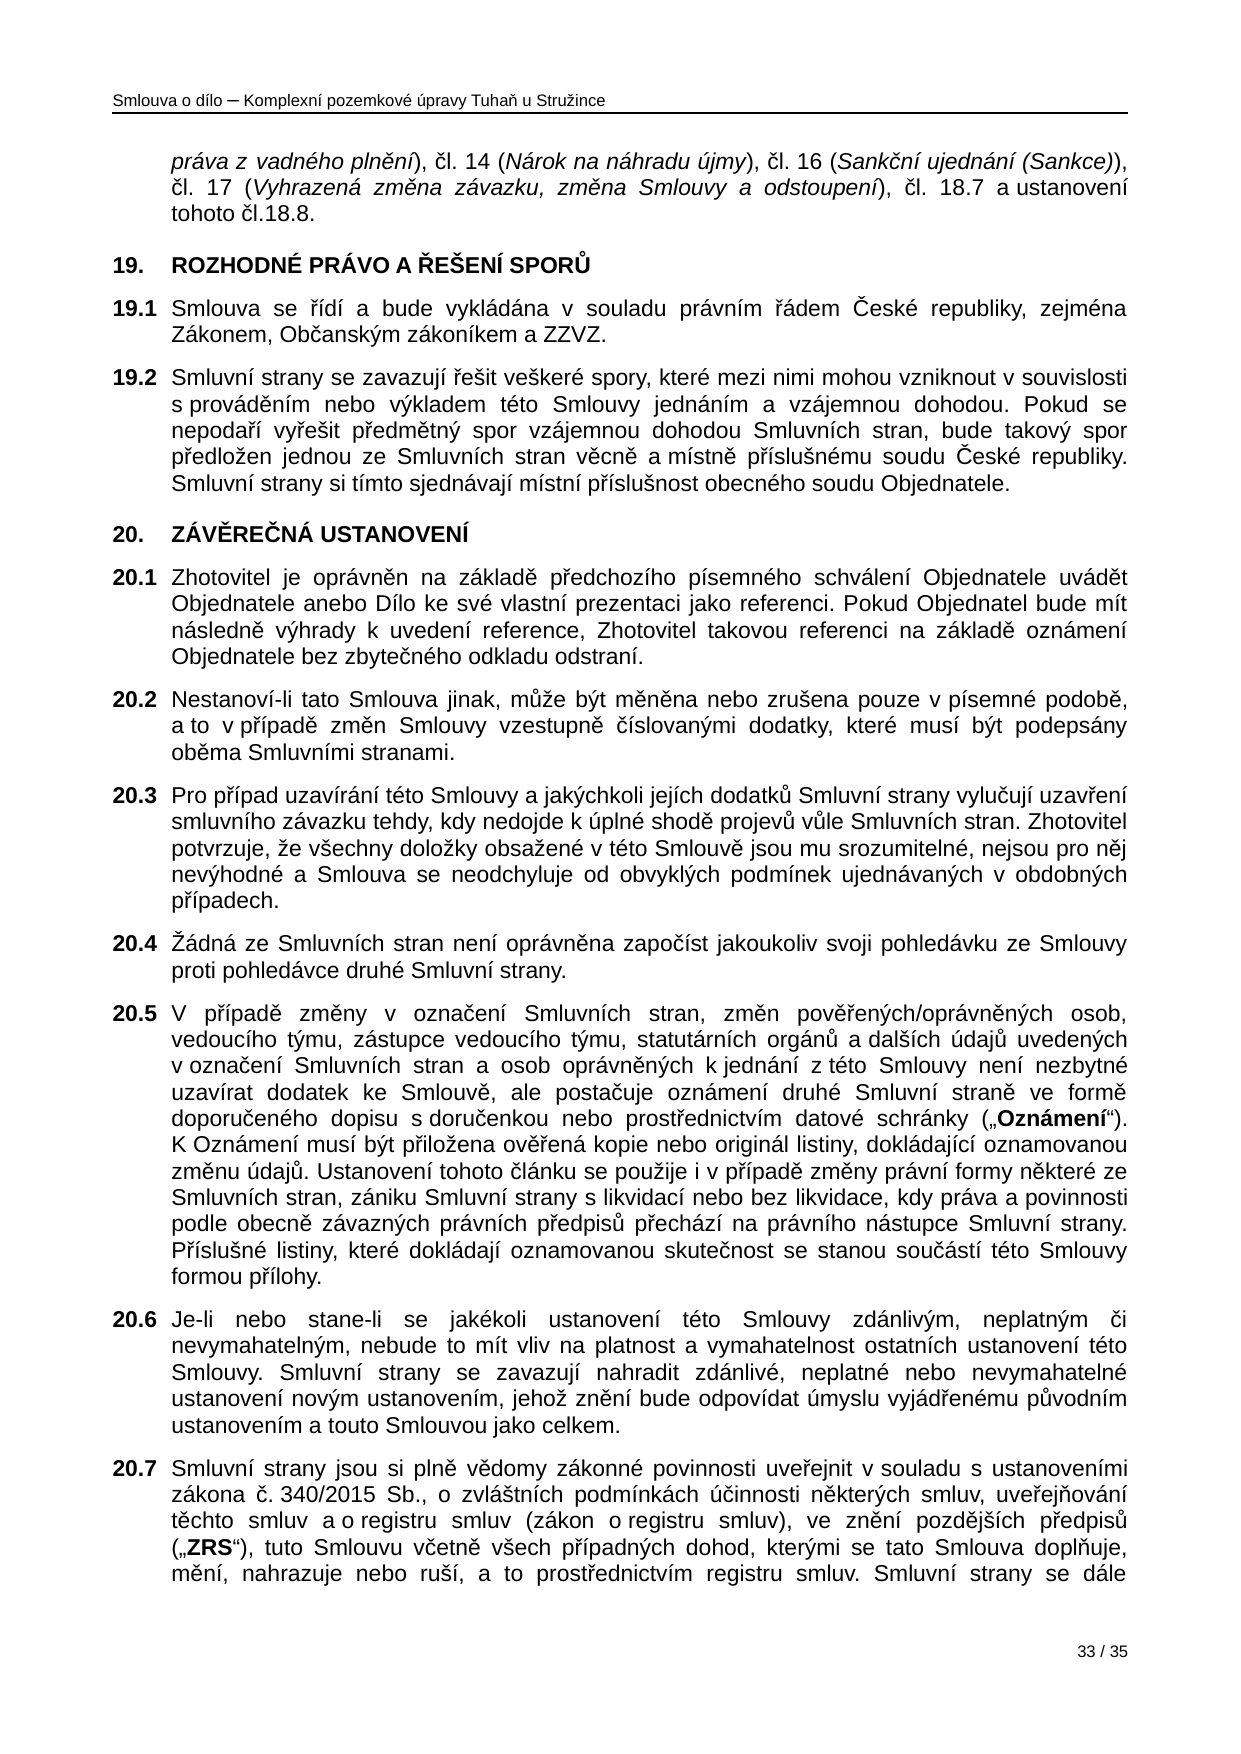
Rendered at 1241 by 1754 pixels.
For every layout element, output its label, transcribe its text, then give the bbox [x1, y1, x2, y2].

text Nestanoví-li tato Smlouva jinak, může být měněna nebo zrušena pouze v písemné podobě, a to v případě změn Smlouvy vzestupně číslovanými dodatky, které musí být podepsány oběma Smluvními stranami. [112, 686, 1128, 765]
text V případě změny v označení Smluvních stran, změn pověřených/oprávněných osob, vedoucího týmu, zástupce vedoucího týmu, statutárních orgánů a dalších údajů uvedených v označení Smluvních stran a osob oprávněných k jednání z této Smlouvy není nezbytné uzavírat dodatek ke Smlouvě, ale postačuje oznámení druhé Smluvní straně ve formě doporučeného dopisu s doručenkou nebo prostřednictvím datové schránky („Oznámení“). K Oznámení musí být přiložena ověřená kopie nebo originál listiny, dokládající oznamovanou změnu údajů. Ustanovení tohoto článku se použije i v případě změny právní formy některé ze Smluvních stran, zániku Smluvní strany s likvidací nebo bez likvidace, kdy práva a povinnosti podle obecně závazných právních předpisů přechází na právního nástupce Smluvní strany. Příslušné listiny, které dokládají oznamovanou skutečnost se stanou součástí této Smlouvy formou přílohy. [112, 999, 1128, 1289]
text Závěrečná ustanovení [112, 521, 1128, 547]
text Rozhodné právo a řešení sporů [112, 252, 1128, 278]
text Žádná ze Smluvních stran není oprávněna započíst jakoukoliv svoji pohledávku ze Smlouvy proti pohledávce druhé Smluvní strany. [112, 930, 1128, 983]
text Smluvní strany se zavazují řešit veškeré spory, které mezi nimi mohou vzniknout v souvislosti s prováděním nebo výkladem této Smlouvy jednáním a vzájemnou dohodou. Pokud se nepodaří vyřešit předmětný spor vzájemnou dohodou Smluvních stran, bude takový spor předložen jednou ze Smluvních stran věcně a místně příslušnému soudu České republiky. Smluvní strany si tímto sjednávají místní příslušnost obecného soudu Objednatele. [112, 364, 1128, 496]
text Je-li nebo stane-li se jakékoli ustanovení této Smlouvy zdánlivým, neplatným či nevymahatelným, nebude to mít vliv na platnost a vymahatelnost ostatních ustanovení této Smlouvy. Smluvní strany se zavazují nahradit zdánlivé, neplatné nebo nevymahatelné ustanovení novým ustanovením, jehož znění bude odpovídat úmyslu vyjádřenému původním ustanovením a touto Smlouvou jako celkem. [112, 1306, 1128, 1438]
text Pro případ uzavírání této Smlouvy a jakýchkoli jejích dodatků Smluvní strany vylučují uzavření smluvního závazku tehdy, kdy nedojde k úplné shodě projevů vůle Smluvních stran. Zhotovitel potvrzuje, že všechny doložky obsažené v této Smlouvě jsou mu srozumitelné, nejsou pro něj nevýhodné a Smlouva se neodchyluje od obvyklých podmínek ujednávaných v obdobných případech. [112, 782, 1128, 913]
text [112, 1454, 1128, 1586]
text Zhotovitel je oprávněn na základě předchozího písemného schválení Objednatele uvádět Objednatele anebo Dílo ke své vlastní prezentaci jako referenci. Pokud Objednatel bude mít následně výhrady k uvedení reference, Zhotovitel takovou referenci na základě oznámení Objednatele bez zbytečného odkladu odstraní. [112, 564, 1128, 669]
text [112, 148, 1128, 227]
text Smlouva se řídí a bude vykládána v souladu právním řádem České republiky, zejména Zákonem, Občanským zákoníkem a ZZVZ. [112, 295, 1128, 347]
